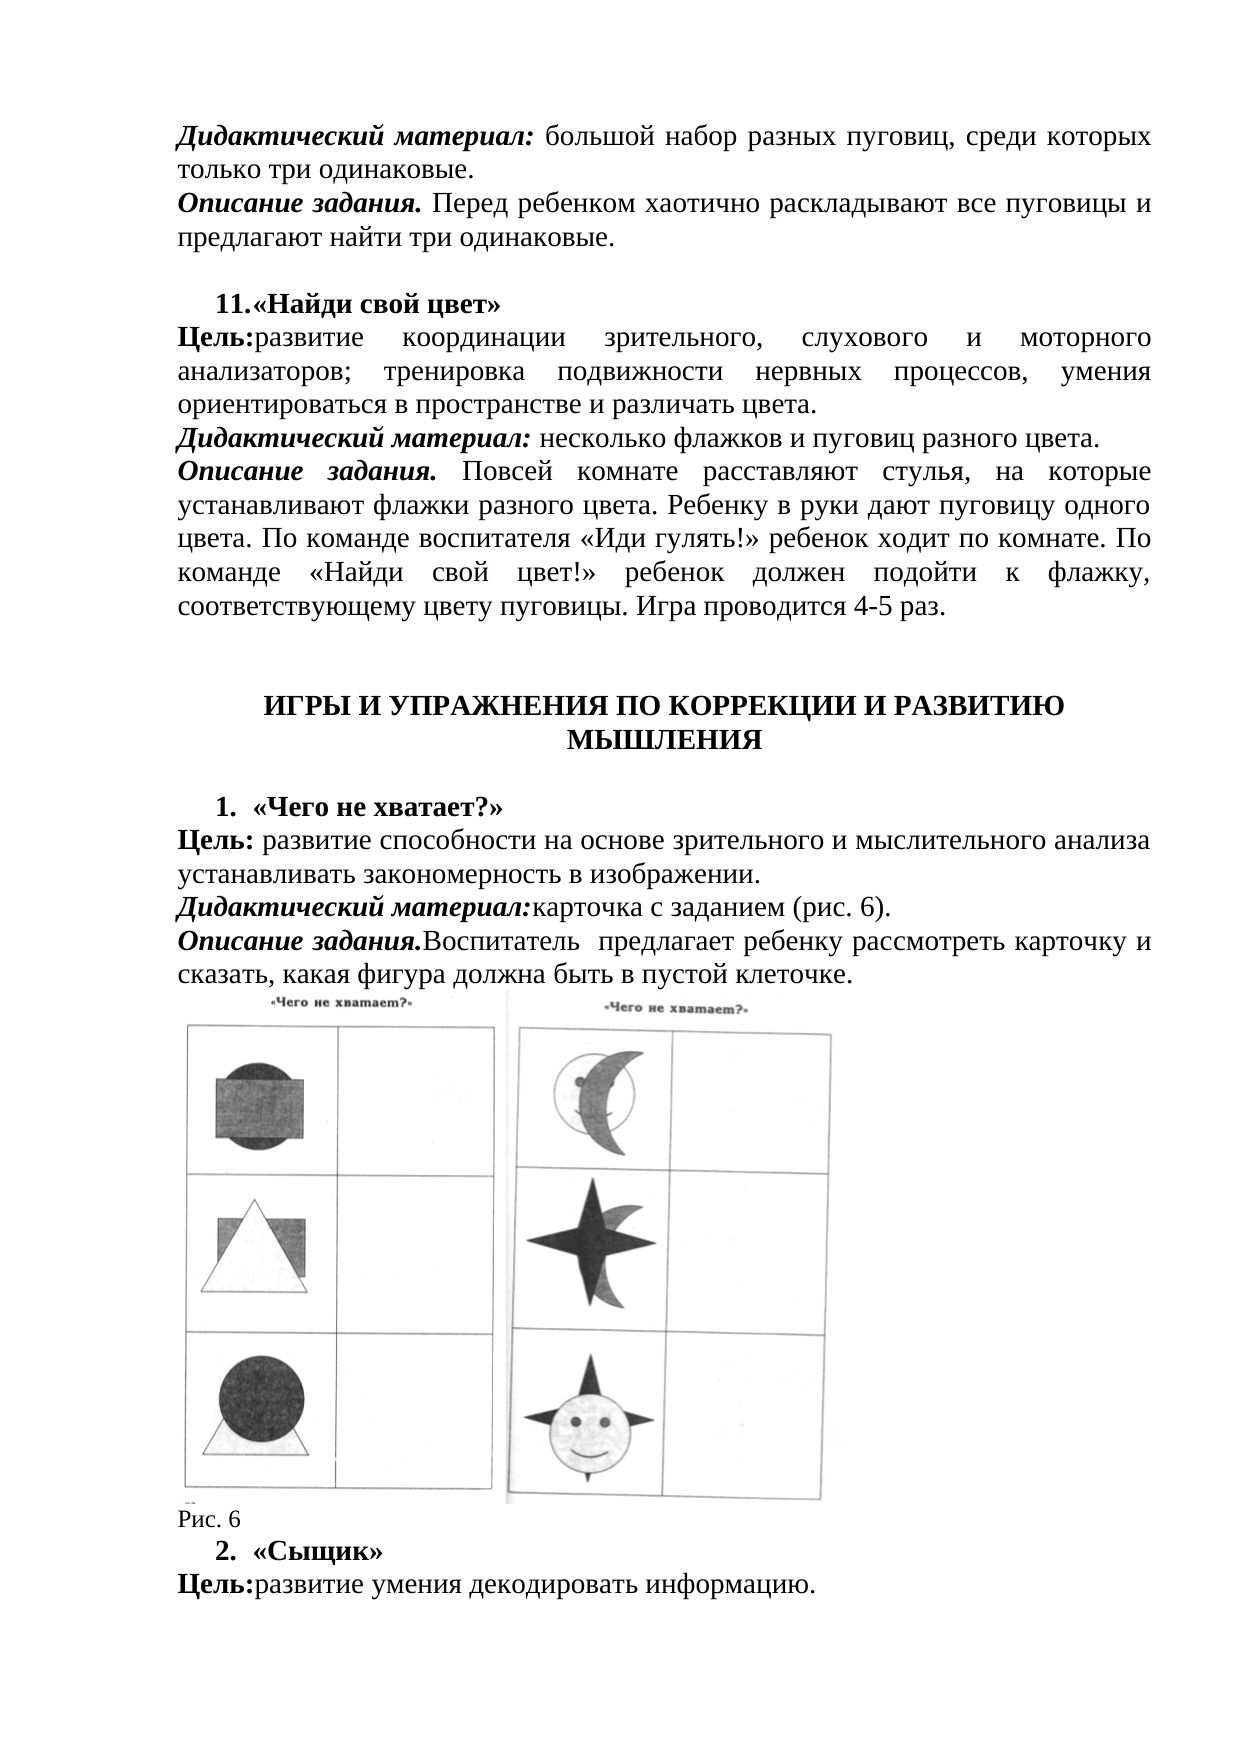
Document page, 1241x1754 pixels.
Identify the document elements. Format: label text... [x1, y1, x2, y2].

list «Сыщик» [215, 1533, 1152, 1566]
text Описание задания. Перед ребенком хаотично раскладывают все пуговицы и предлагают найти три одинаковые. [177, 185, 1152, 252]
text Дидактический материал:карточка с заданием (рис. 6). [177, 889, 1152, 923]
text Дидактический материал: несколько флажков и пуговиц разного цвета. [177, 420, 1152, 453]
text Цель: развитие способности на основе зрительного и мыслительного анализа устанавливать закономерность в изображении. [177, 822, 1152, 889]
list «Найди свой цвет» [215, 286, 1152, 319]
text Рис. 6 [177, 1504, 1152, 1533]
text Описание задания.Воспитатель предлагает ребенку рассмотреть карточку и сказать, какая фигура должна быть в пустой клеточке. [177, 923, 1152, 990]
text ИГРЫ И УПРАЖНЕНИЯ ПО КОРРЕКЦИИ И РАЗВИТИЮ МЫШЛЕНИЯ [177, 688, 1152, 755]
text Описание задания. Повсей комнате расставляют стулья, на которые устанавливают флажки разного цвета. Ребенку в руки дают пуговицу одного цвета. По команде воспитателя «Иди гулять!» ребенок ходит по комнате. По команде «Найди свой цвет!» ребенок должен подойти к флажку, соответствующему цвету пуговицы. Игра проводится 4-5 раз. [177, 453, 1152, 621]
text Цель:развитие координации зрительного, слухового и моторного анализаторов; тренировка подвижности нервных процессов, умения ориентироваться в пространстве и различать цвета. [177, 319, 1152, 420]
text Цель:развитие умения декодировать информацию. [177, 1566, 1152, 1600]
list «Чего не хватает?» [215, 789, 1152, 822]
text Дидактический материал: большой набор разных пуговиц, среди которых только три одинаковые. [177, 118, 1152, 185]
